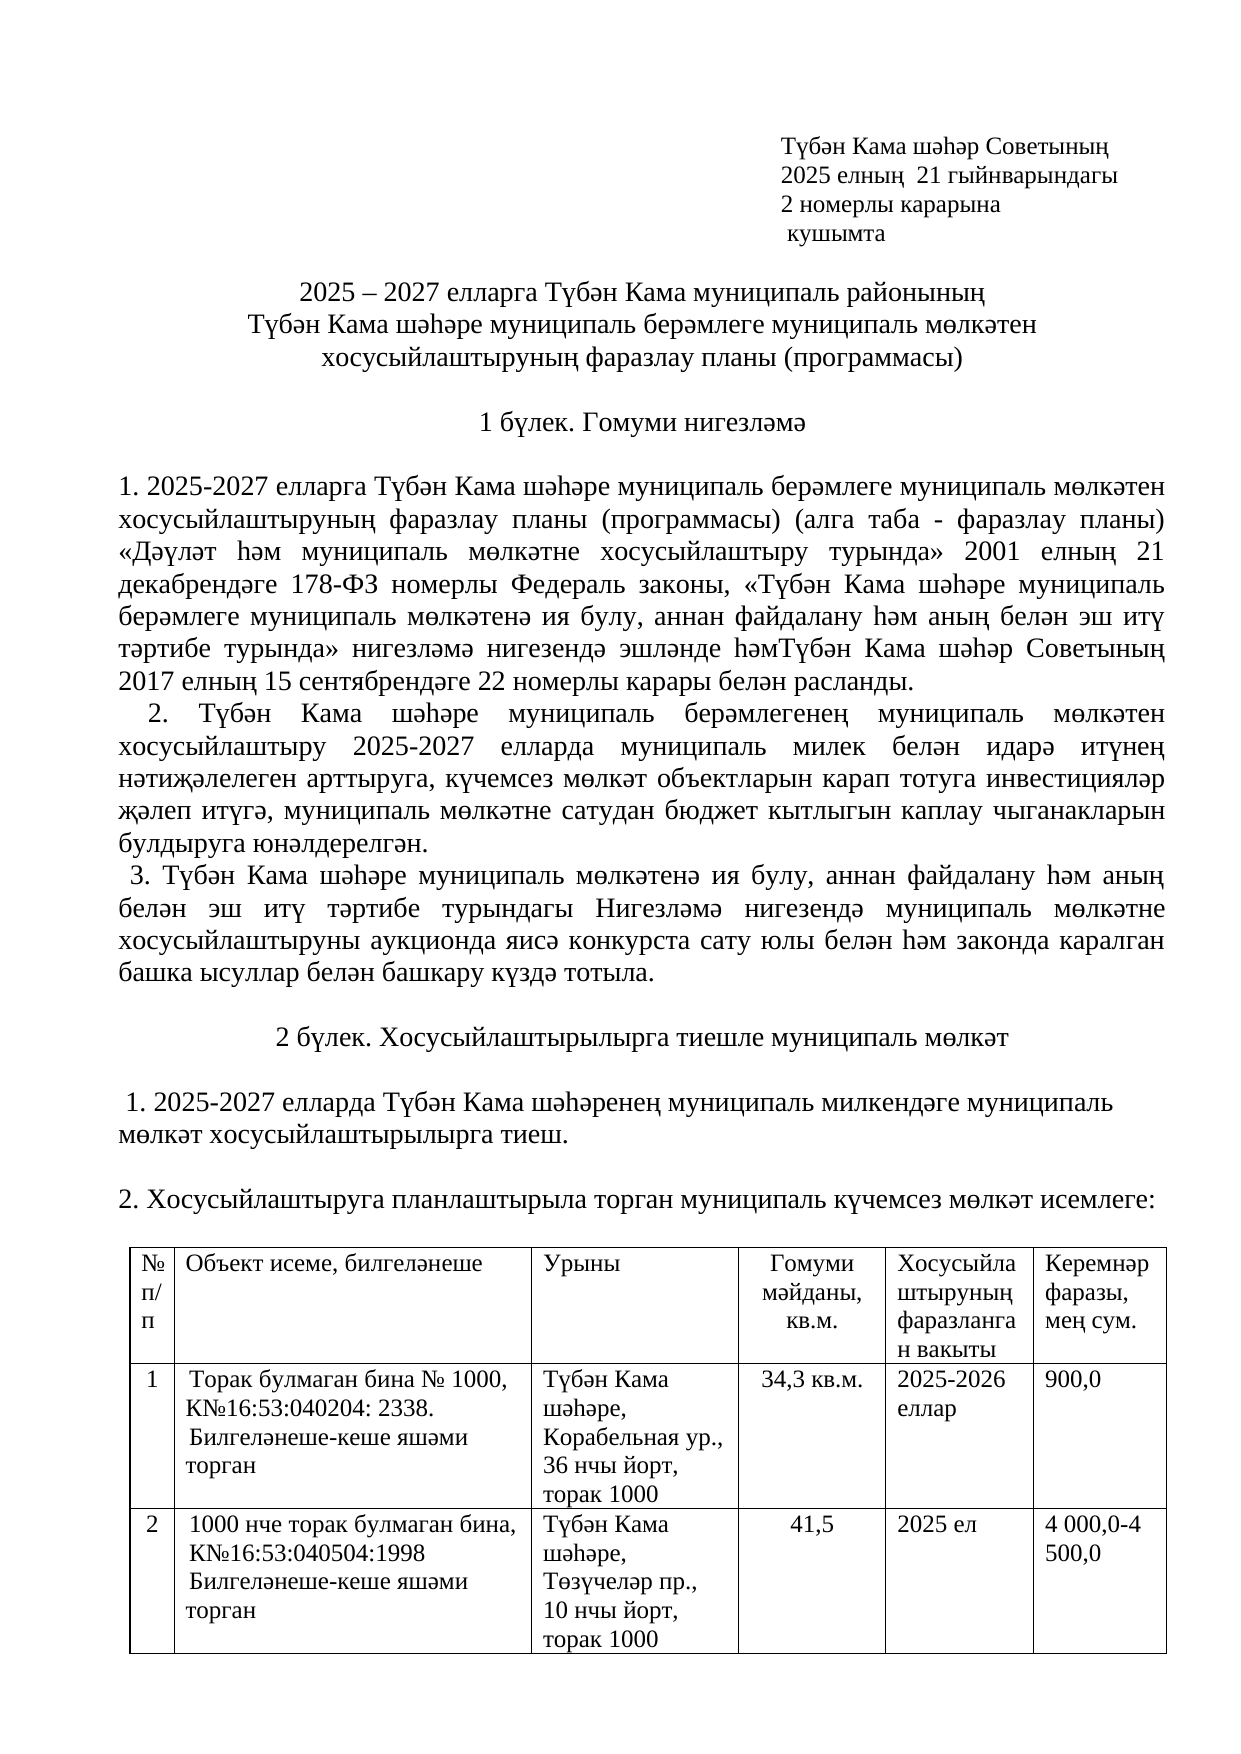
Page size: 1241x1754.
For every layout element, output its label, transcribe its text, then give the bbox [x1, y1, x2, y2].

table_header Гомуми мәйданы, кв.м. [739, 1248, 885, 1363]
text 3. Түбән Кама шәһәре муниципаль мөлкәтенә ия булу, аннан файдалану һәм аның белән эш итү тәртибе турындагы Нигезләмә нигезендә муниципаль мөлкәтне хосусыйлаштыруны аукционда яисә конкурста сату юлы белән һәм законда каралган башка ысуллар белән башкару күздә тотыла. [118, 858, 1167, 988]
table_cell 1 [131, 1364, 174, 1508]
text 2 номерлы карарына [118, 189, 1198, 218]
table_header Хосусыйлаштыруның фаразланган вакыты [886, 1248, 1033, 1363]
text 1. 2025-2027 елларда Түбән Кама шәһәренең муниципаль милкендәге муниципаль мөлкәт хосусыйлаштырылырга тиеш. [118, 1085, 1167, 1150]
text кушымта [118, 218, 1198, 246]
table_cell 2025 ел [886, 1509, 1033, 1653]
text Түбән Кама шәһәре муниципаль берәмлеге муниципаль мөлкәтен хосусыйлаштыруның фаразлау планы (программасы) [118, 307, 1167, 372]
text 2 бүлек. Хосусыйлаштырылырга тиешле муниципаль мөлкәт [118, 1020, 1167, 1053]
table_cell 4 000,0-4 500,0 [1034, 1509, 1166, 1653]
table_header Урыны [532, 1248, 738, 1363]
text 1 бүлек. Гомуми нигезләмә [118, 405, 1167, 437]
table_header Керемнәр фаразы, мең сум. [1034, 1248, 1166, 1363]
table_cell 41,5 [739, 1509, 885, 1653]
text 2025 – 2027 елларга Түбән Кама муниципаль районының [118, 275, 1167, 307]
table_cell Түбән Кама шәһәре, Корабельная ур., 36 нчы йорт, торак 1000 [532, 1364, 738, 1508]
table_header № п/п [131, 1248, 174, 1363]
table_cell Торак булмаган бина № 1000, К№16:53:040204: 2338. Билгеләнеше-кеше яшәми торган [175, 1364, 531, 1508]
text 2025 елның 21 гыйнварындагы [118, 160, 1198, 189]
table_cell Түбән Кама шәһәре, Төзүчеләр пр., 10 нчы йорт, торак 1000 [532, 1509, 738, 1653]
text 2. Түбән Кама шәһәре муниципаль берәмлегенең муниципаль мөлкәтен хосусыйлаштыру 2025-2027 елларда муниципаль милек белән идарә итүнең нәтиҗәлелеген арттыруга, күчемсез мөлкәт объектларын карап тотуга инвестицияләр җәлеп итүгә, муниципаль мөлкәтне сатудан бюджет кытлыгын каплау чыганакларын булдыруга юнәлдерелгән. [118, 696, 1167, 858]
table_cell 900,0 [1034, 1364, 1166, 1508]
table_cell 34,3 кв.м. [739, 1364, 885, 1508]
text 1. 2025-2027 елларга Түбән Кама шәһәре муниципаль берәмлеге муниципаль мөлкәтен хосусыйлаштыруның фаразлау планы (программасы) (алга таба - фаразлау планы) «Дәүләт һәм муниципаль мөлкәтне хосусыйлаштыру турында» 2001 елның 21 декабрендәге 178-ФЗ номерлы Федераль законы, «Түбән Кама шәһәре муниципаль берәмлеге муниципаль мөлкәтенә ия булу, аннан файдалану һәм аның белән эш итү тәртибе турында» нигезләмә нигезендә эшләнде һәмТүбән Кама шәһәр Советының 2017 елның 15 сентябрендәге 22 номерлы карары белән расланды. [118, 469, 1167, 696]
table_cell 1000 нче торак булмаган бина, К№16:53:040504:1998 Билгеләнеше-кеше яшәми торган [175, 1509, 531, 1653]
text Түбән Кама шәһәр Советының [118, 131, 1198, 160]
table_cell 2025-2026 еллар [886, 1364, 1033, 1508]
text 2. Хосусыйлаштыруга планлаштырыла торган муниципаль күчемсез мөлкәт исемлеге: [118, 1182, 1167, 1214]
table_header Объект исеме, билгеләнеше [175, 1248, 531, 1363]
table_cell 2 [131, 1509, 174, 1653]
